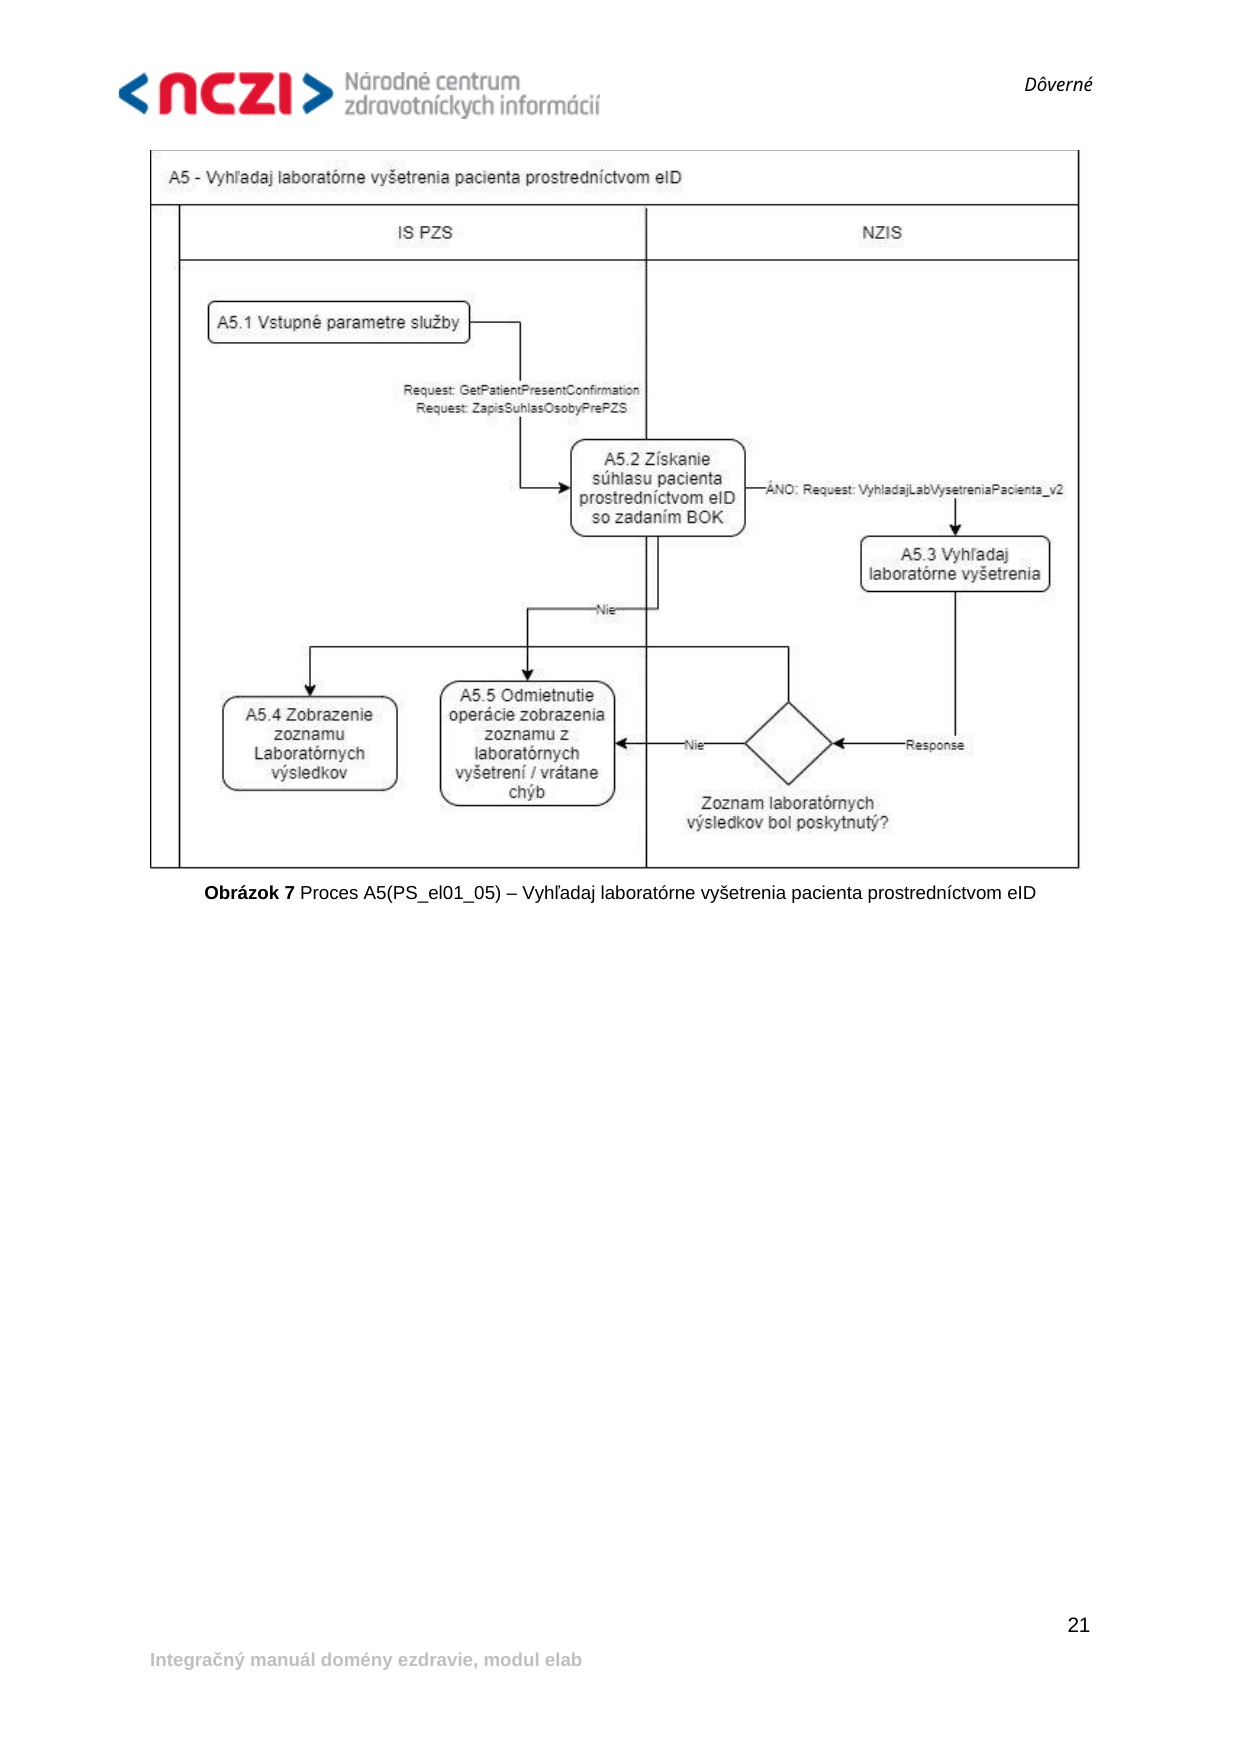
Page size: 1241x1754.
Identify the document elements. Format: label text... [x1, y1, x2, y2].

picture [150, 150, 1081, 870]
picture [118, 72, 600, 119]
